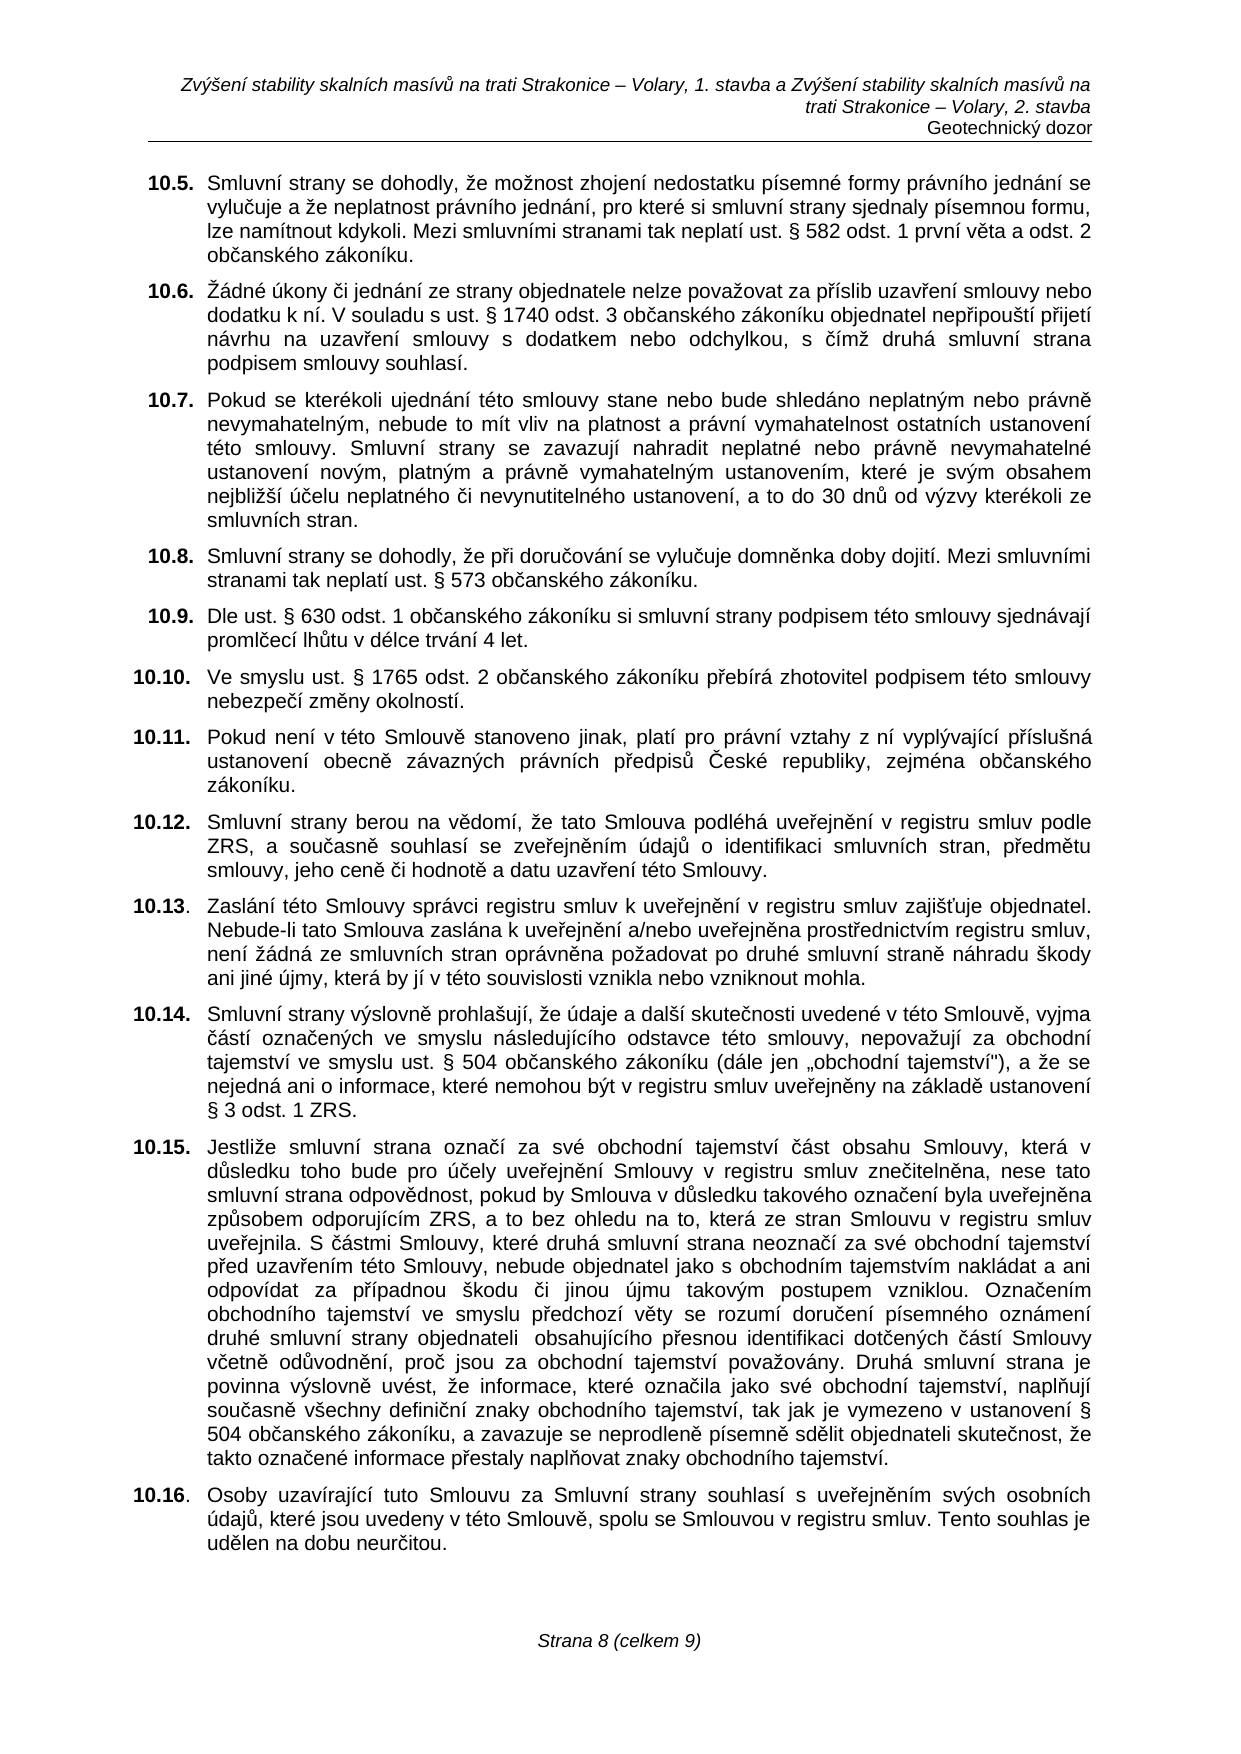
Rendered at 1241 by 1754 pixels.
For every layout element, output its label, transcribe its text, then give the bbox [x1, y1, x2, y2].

text 10.5. Smluvní strany se dohodly, že možnost zhojení nedostatku písemné formy právního jednání se vylučuje a že neplatnost právního jednání, pro které si smluvní strany sjednaly písemnou formu, lze namítnout kdykoli. Mezi smluvními stranami tak neplatí ust. § 582 odst. 1 první věta a odst. 2 občanského zákoníku. [148, 171, 1092, 267]
text 10.15. Jestliže smluvní strana označí za své obchodní tajemství část obsahu Smlouvy, která v důsledku toho bude pro účely uveřejnění Smlouvy v registru smluv znečitelněna, nese tato smluvní strana odpovědnost, pokud by Smlouva v důsledku takového označení byla uveřejněna způsobem odporujícím ZRS, a to bez ohledu na to, která ze stran Smlouvu v registru smluv uveřejnila. S částmi Smlouvy, které druhá smluvní strana neoznačí za své obchodní tajemství před uzavřením této Smlouvy, nebude objednatel jako s obchodním tajemstvím nakládat a ani odpovídat za případnou škodu či jinou újmu takovým postupem vzniklou. Označením obchodního tajemství ve smyslu předchozí věty se rozumí doručení písemného oznámení druhé smluvní strany objednateli obsahujícího přesnou identifikaci dotčených částí Smlouvy včetně odůvodnění, proč jsou za obchodní tajemství považovány. Druhá smluvní strana je povinna výslovně uvést, že informace, které označila jako své obchodní tajemství, naplňují současně všechny definiční znaky obchodního tajemství, tak jak je vymezeno v ustanovení § 504 občanského zákoníku, a zavazuje se neprodleně písemně sdělit objednateli skutečnost, že takto označené informace přestaly naplňovat znaky obchodního tajemství. [133, 1134, 1092, 1470]
text 10.7. Pokud se kterékoli ujednání této smlouvy stane nebo bude shledáno neplatným nebo právně nevymahatelným, nebude to mít vliv na platnost a právní vymahatelnost ostatních ustanovení této smlouvy. Smluvní strany se zavazují nahradit neplatné nebo právně nevymahatelné ustanovení novým, platným a právně vymahatelným ustanovením, které je svým obsahem nejbližší účelu neplatného či nevynutitelného ustanovení, a to do 30 dnů od výzvy kterékoli ze smluvních stran. [148, 388, 1092, 531]
text 10.11. Pokud není v této Smlouvě stanoveno jinak, platí pro právní vztahy z ní vyplývající příslušná ustanovení obecně závazných právních předpisů České republiky, zejména občanského zákoníku. [133, 725, 1092, 797]
text 10.16. Osoby uzavírající tuto Smlouvu za Smluvní strany souhlasí s uveřejněním svých osobních údajů, které jsou uvedeny v této Smlouvě, spolu se Smlouvou v registru smluv. Tento souhlas je udělen na dobu neurčitou. [133, 1482, 1092, 1554]
text 10.9. Dle ust. § 630 odst. 1 občanského zákoníku si smluvní strany podpisem této smlouvy sjednávají promlčecí lhůtu v délce trvání 4 let. [148, 604, 1092, 652]
text 10.14. Smluvní strany výslovně prohlašují, že údaje a další skutečnosti uvedené v této Smlouvě, vyjma částí označených ve smyslu následujícího odstavce této smlouvy, nepovažují za obchodní tajemství ve smyslu ust. § 504 občanského zákoníku (dále jen „obchodní tajemství"), a že se nejedná ani o informace, které nemohou být v registru smluv uveřejněny na základě ustanovení § 3 odst. 1 ZRS. [133, 1002, 1092, 1122]
text 10.13. Zaslání této Smlouvy správci registru smluv k uveřejnění v registru smluv zajišťuje objednatel. Nebude-li tato Smlouva zaslána k uveřejnění a/nebo uveřejněna prostřednictvím registru smluv, není žádná ze smluvních stran oprávněna požadovat po druhé smluvní straně náhradu škody ani jiné újmy, která by jí v této souvislosti vznikla nebo vzniknout mohla. [133, 894, 1092, 990]
text 10.6. Žádné úkony či jednání ze strany objednatele nelze považovat za příslib uzavření smlouvy nebo dodatku k ní. V souladu s ust. § 1740 odst. 3 občanského zákoníku objednatel nepřipouští přijetí návrhu na uzavření smlouvy s dodatkem nebo odchylkou, s čímž druhá smluvní strana podpisem smlouvy souhlasí. [148, 279, 1092, 375]
text 10.8. Smluvní strany se dohodly, že při doručování se vylučuje domněnka doby dojití. Mezi smluvními stranami tak neplatí ust. § 573 občanského zákoníku. [148, 544, 1092, 592]
text 10.12. Smluvní strany berou na vědomí, že tato Smlouva podléhá uveřejnění v registru smluv podle ZRS, a současně souhlasí se zveřejněním údajů o identifikaci smluvních stran, předmětu smlouvy, jeho ceně či hodnotě a datu uzavření této Smlouvy. [133, 809, 1092, 881]
text 10.10. Ve smyslu ust. § 1765 odst. 2 občanského zákoníku přebírá zhotovitel podpisem této smlouvy nebezpečí změny okolností. [133, 665, 1092, 713]
